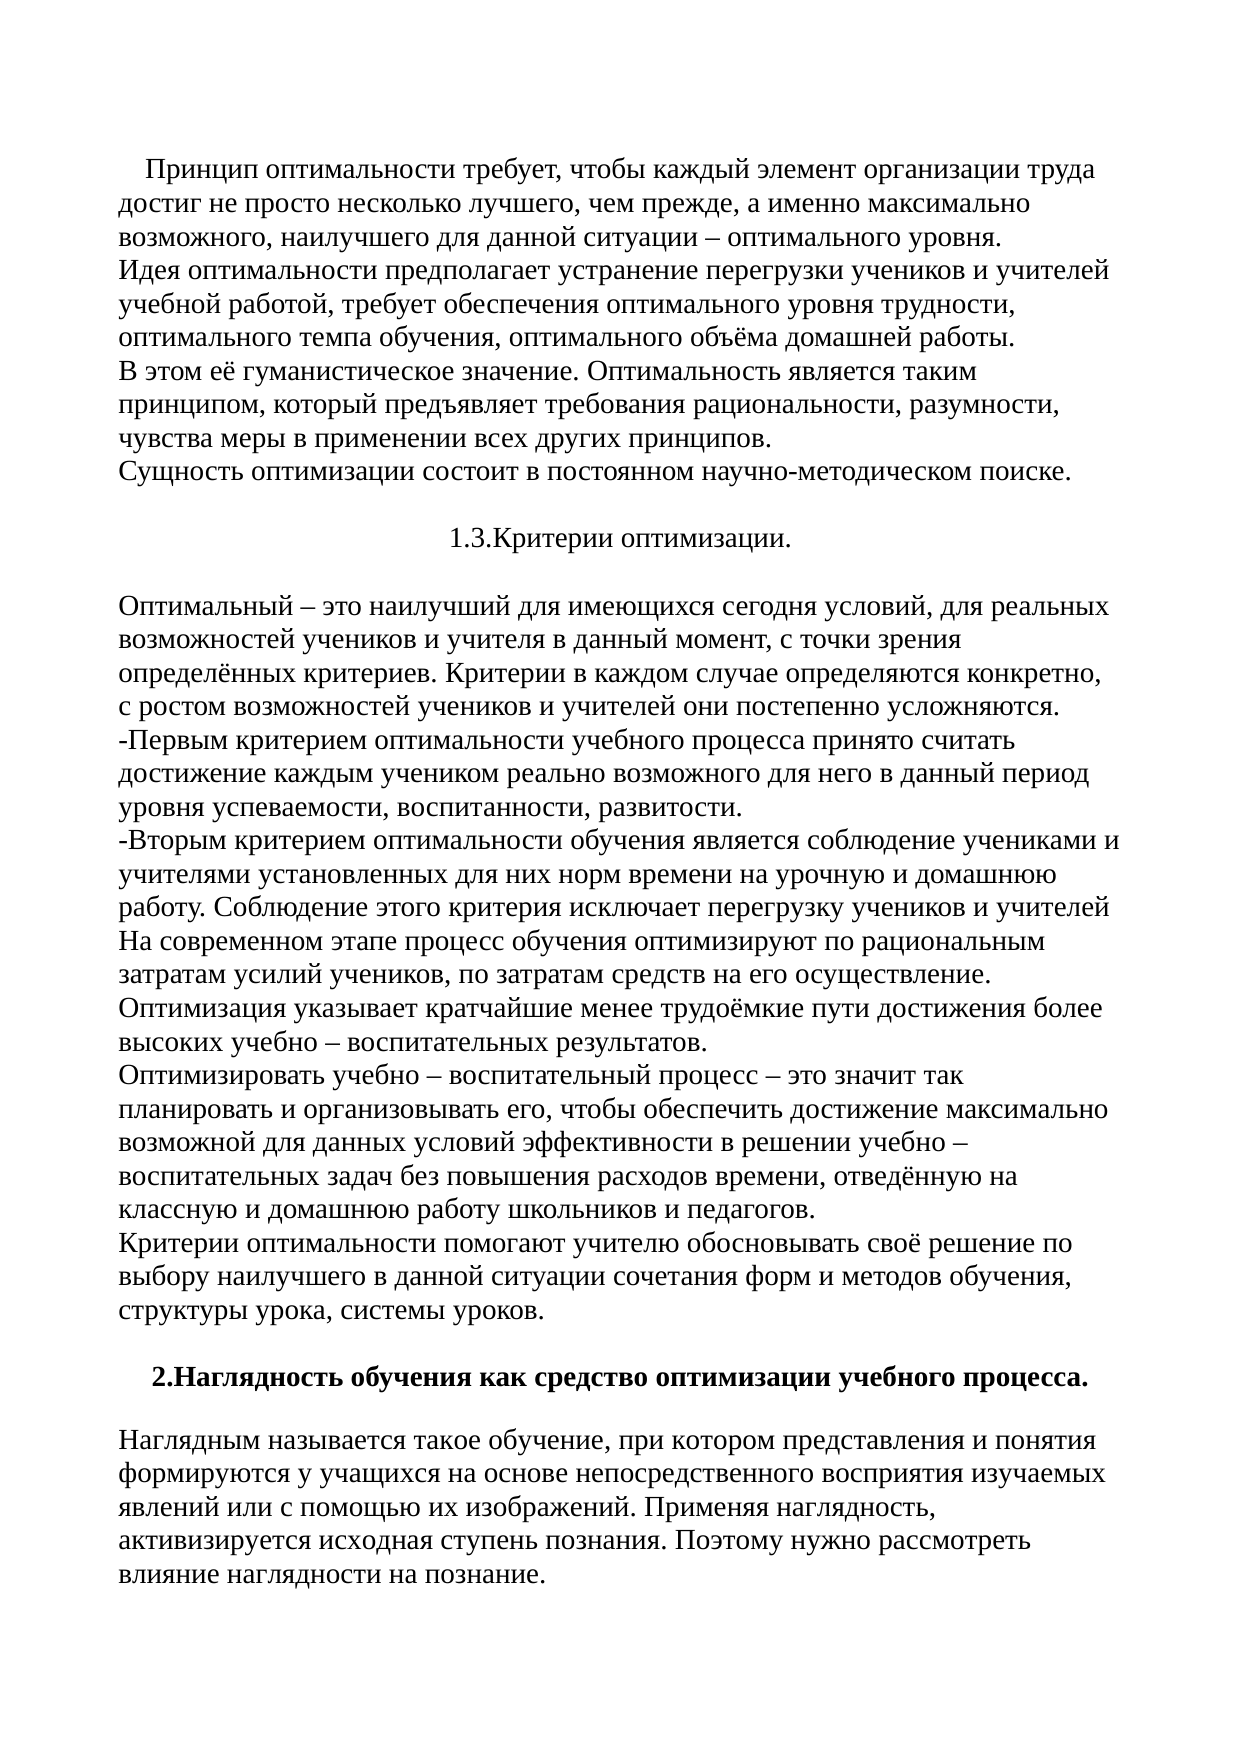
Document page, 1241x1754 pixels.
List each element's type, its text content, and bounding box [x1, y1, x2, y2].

text Идея оптимальности предполагает устранение перегрузки учеников и учителей учебной работой, требует обеспечения оптимального уровня трудности, оптимального темпа обучения, оптимального объёма домашней работы. [118, 252, 1122, 353]
text Сущность оптимизации состоит в постоянном научно-методическом поиске. [118, 453, 1122, 487]
text Оптимизировать учебно – воспитательный процесс – это значит так планировать и организовывать его, чтобы обеспечить достижение максимально возможной для данных условий эффективности в решении учебно – воспитательных задач без повышения расходов времени, отведённую на классную и домашнюю работу школьников и педагогов. [118, 1057, 1122, 1225]
text На современном этапе процесс обучения оптимизируют по рациональным затратам усилий учеников, по затратам средств на его осуществление. Оптимизация указывает кратчайшие менее трудоёмкие пути достижения более высоких учебно – воспитательных результатов. [118, 923, 1122, 1057]
text Наглядным называется такое обучение, при котором представления и понятия формируются у учащихся на основе непосредственного восприятия изучаемых явлений или с помощью их изображений. Применяя наглядность, активизируется исходная ступень познания. Поэтому нужно рассмотреть влияние наглядности на познание. [118, 1422, 1122, 1589]
text -Первым критерием оптимальности учебного процесса принято считать достижение каждым учеником реально возможного для него в данный период уровня успеваемости, воспитанности, развитости. [118, 722, 1122, 822]
text достиг не просто несколько лучшего, чем прежде, а именно максимально возможного, наилучшего для данной ситуации – оптимального уровня. [118, 185, 1122, 252]
text Оптимальный – это наилучший для имеющихся сегодня условий, для реальных возможностей учеников и учителя в данный момент, с точки зрения определённых критериев. Критерии в каждом случае определяются конкретно, с ростом возможностей учеников и учителей они постепенно усложняются. [118, 588, 1122, 722]
text Принцип оптимальности требует, чтобы каждый элемент организации труда [118, 152, 1122, 185]
text -Вторым критерием оптимальности обучения является соблюдение учениками и учителями установленных для них норм времени на урочную и домашнюю работу. Соблюдение этого критерия исключает перегрузку учеников и учителей [118, 822, 1122, 923]
text Критерии оптимальности помогают учителю обосновывать своё решение по выбору наилучшего в данной ситуации сочетания форм и методов обучения, структуры урока, системы уроков. [118, 1225, 1122, 1326]
text В этом её гуманистическое значение. Оптимальность является таким принципом, который предъявляет требования рациональности, разумности, чувства меры в применении всех других принципов. [118, 353, 1122, 453]
text 2.Наглядность обучения как средство оптимизации учебного процесса. [118, 1359, 1122, 1393]
text 1.3.Критерии оптимизации. [118, 521, 1122, 554]
